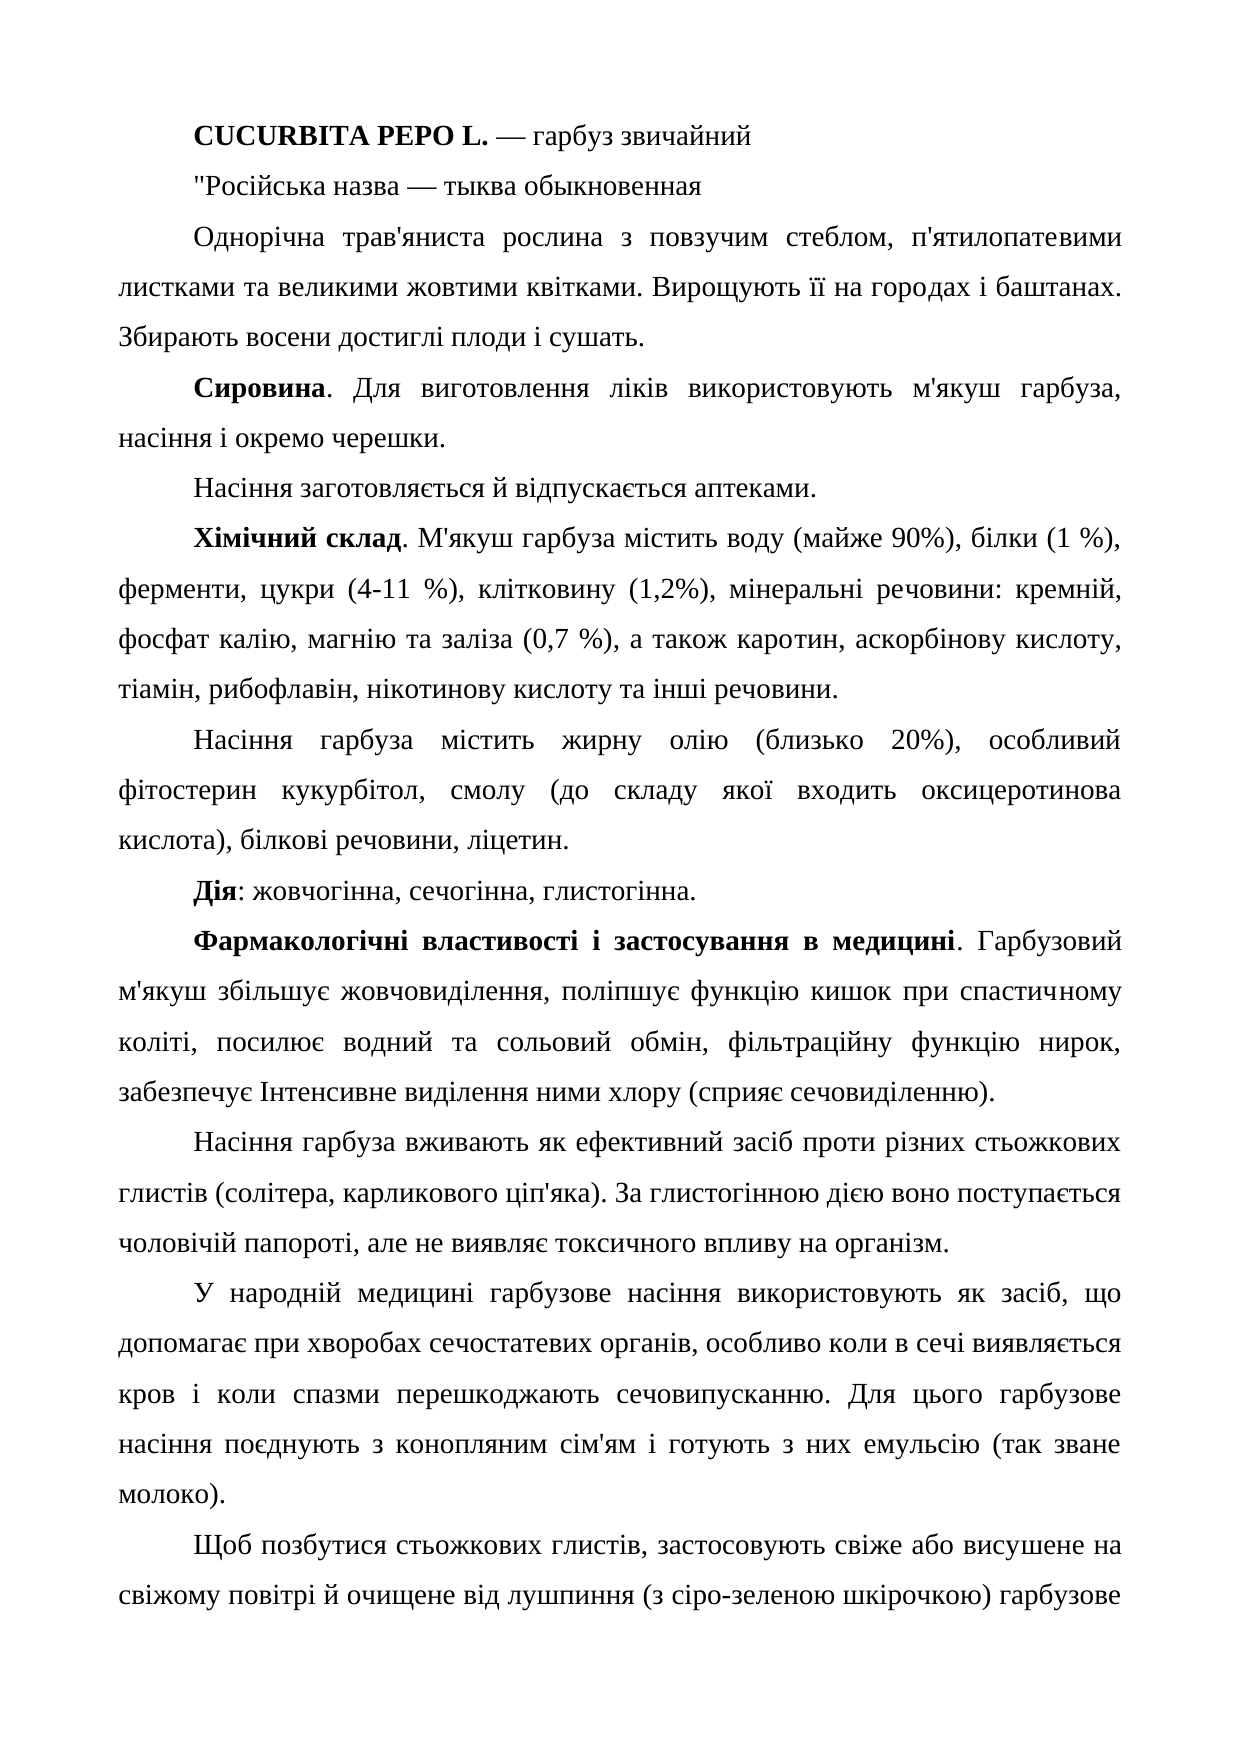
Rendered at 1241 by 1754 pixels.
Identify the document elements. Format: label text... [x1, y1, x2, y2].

text Однорічна трав'яниста рослина з повзучим стеблом, п'ятилопатевими листками та великими жовтими квітками. Вирощують її на городах і баштанах. Збирають восени достиглі плоди і сушать. [118, 219, 1122, 353]
text Насіння заготовляється й відпускається аптеками. [118, 470, 1122, 504]
text CUCURBITA PEPO L. — гарбуз звичайний [193, 118, 1122, 152]
text Фармакологічні властивості і застосування в медицині. Гарбузовий м'якуш збільшує жовчовиділення, поліпшує функцію кишок при спастичному коліті, посилює водний та сольовий обмін, фільтраційну функцію нирок, забезпечує Інтенсивне виділення ними хлору (сприяє сечовиділенню). [118, 923, 1122, 1108]
text У народній медицині гарбузове насіння використовують як засіб, що допомагає при хворобах сечостатевих органів, особливо коли в сечі виявляється кров і коли спазми перешкоджають сечовипусканню. Для цього гарбузове насіння поєднують з конопляним сім'ям і готують з них емульсію (так зване молоко). [118, 1275, 1122, 1510]
text Насіння гарбуза містить жирну олію (близько 20%), особливий фітостерин кукурбітол, смолу (до складу якої входить оксицеротинова кислота), білкові речовини, ліцетин. [118, 722, 1122, 856]
text Насіння гарбуза вживають як ефективний засіб проти різних стьожкових глистів (солітера, карликового ціп'яка). За глистогінною дією воно поступається чоловічій папороті, але не виявляє токсичного впливу на організм. [118, 1124, 1122, 1258]
text Сировина. Для виготовлення ліків використовують м'якуш гарбуза, насіння і окремо черешки. [118, 370, 1122, 453]
text Хімічний склад. М'якуш гарбуза містить воду (майже 90%), білки (1 %), ферменти, цукри (4-11 %), клітковину (1,2%), мінеральні речовини: кремній, фосфат калію, магнію та заліза (0,7 %), а також каротин, аскорбінову кислоту, тіамін, рибофлавін, нікотинову кислоту та інші речовини. [118, 521, 1122, 705]
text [118, 1527, 1122, 1611]
text "Російська назва — тыква обыкновенная [118, 168, 1122, 202]
text Дія: жовчогінна, сечогінна, глистогінна. [118, 873, 1122, 906]
